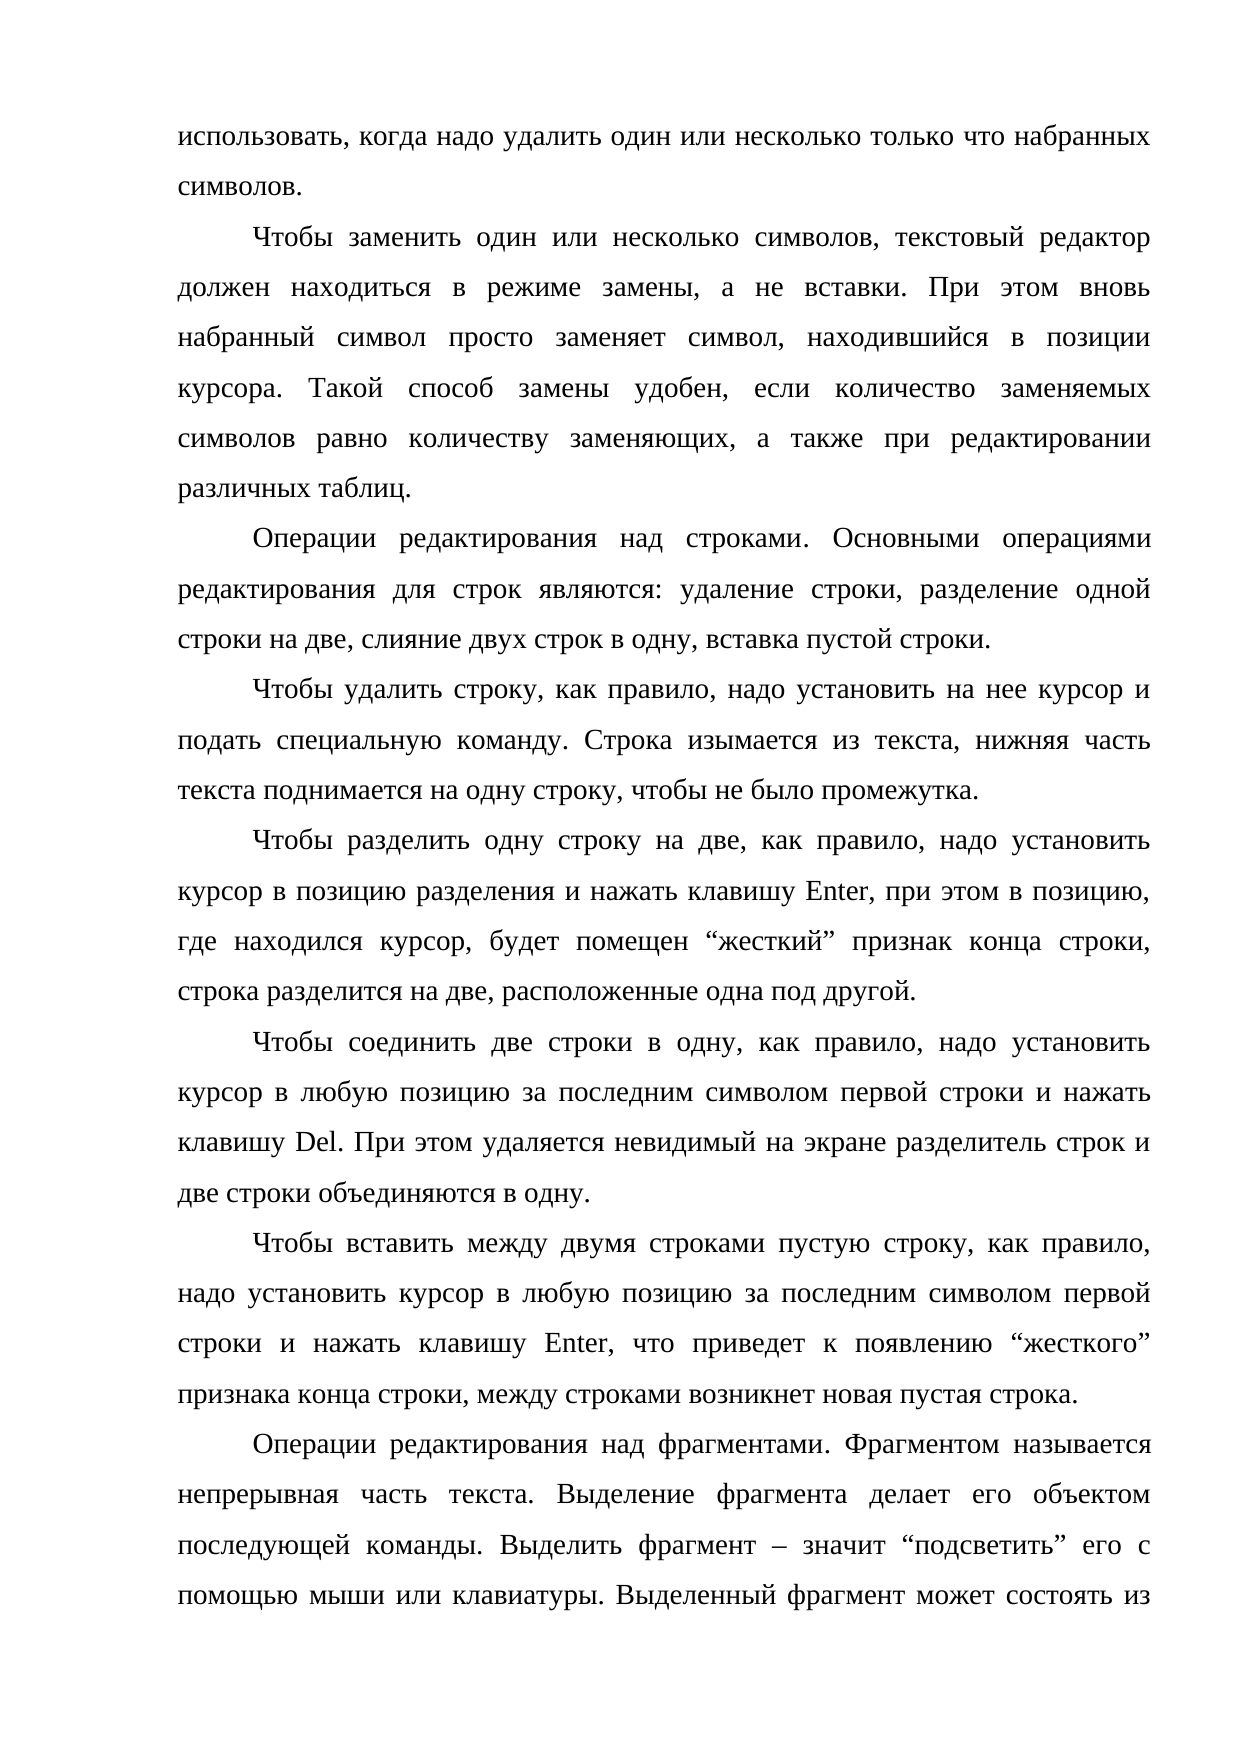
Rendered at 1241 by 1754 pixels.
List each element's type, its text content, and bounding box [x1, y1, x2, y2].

text Чтобы разделить одну строку на две, как правило, надо установить курсор в позицию разделения и нажать клавишу Enter, при этом в позицию, где находился курсор, будет помещен “жесткий” признак конца строки, строка разделится на две, расположенные одна под другой. [177, 822, 1152, 1007]
text Чтобы заменить один или несколько символов, текстовый редактор должен находиться в режиме замены, а не вставки. При этом вновь набранный символ просто заменяет символ, находившийся в позиции курсора. Такой способ замены удобен, если количество заменяемых символов равно количеству заменяющих, а также при редактировании различных таблиц. [177, 219, 1152, 504]
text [177, 118, 1152, 202]
text Чтобы соединить две строки в одну, как правило, надо установить курсор в любую позицию за последним символом первой строки и нажать клавишу Del. При этом удаляется невидимый на экране разделитель строк и две строки объединяются в одну. [177, 1024, 1152, 1208]
text Чтобы удалить строку, как правило, надо установить на нее курсор и подать специальную команду. Строка изымается из текста, нижняя часть текста поднимается на одну строку, чтобы не было промежутка. [177, 672, 1152, 806]
text Операции редактирования над строками. Основными операциями редактирования для строк являются: удаление строки, разделение одной строки на две, слияние двух строк в одну, вставка пустой строки. [177, 521, 1152, 655]
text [177, 1426, 1152, 1611]
text Чтобы вставить между двумя строками пустую строку, как правило, надо установить курсор в любую позицию за последним символом первой строки и нажать клавишу Enter, что приведет к появлению “жесткого” признака конца строки, между строками возникнет новая пустая строка. [177, 1225, 1152, 1409]
